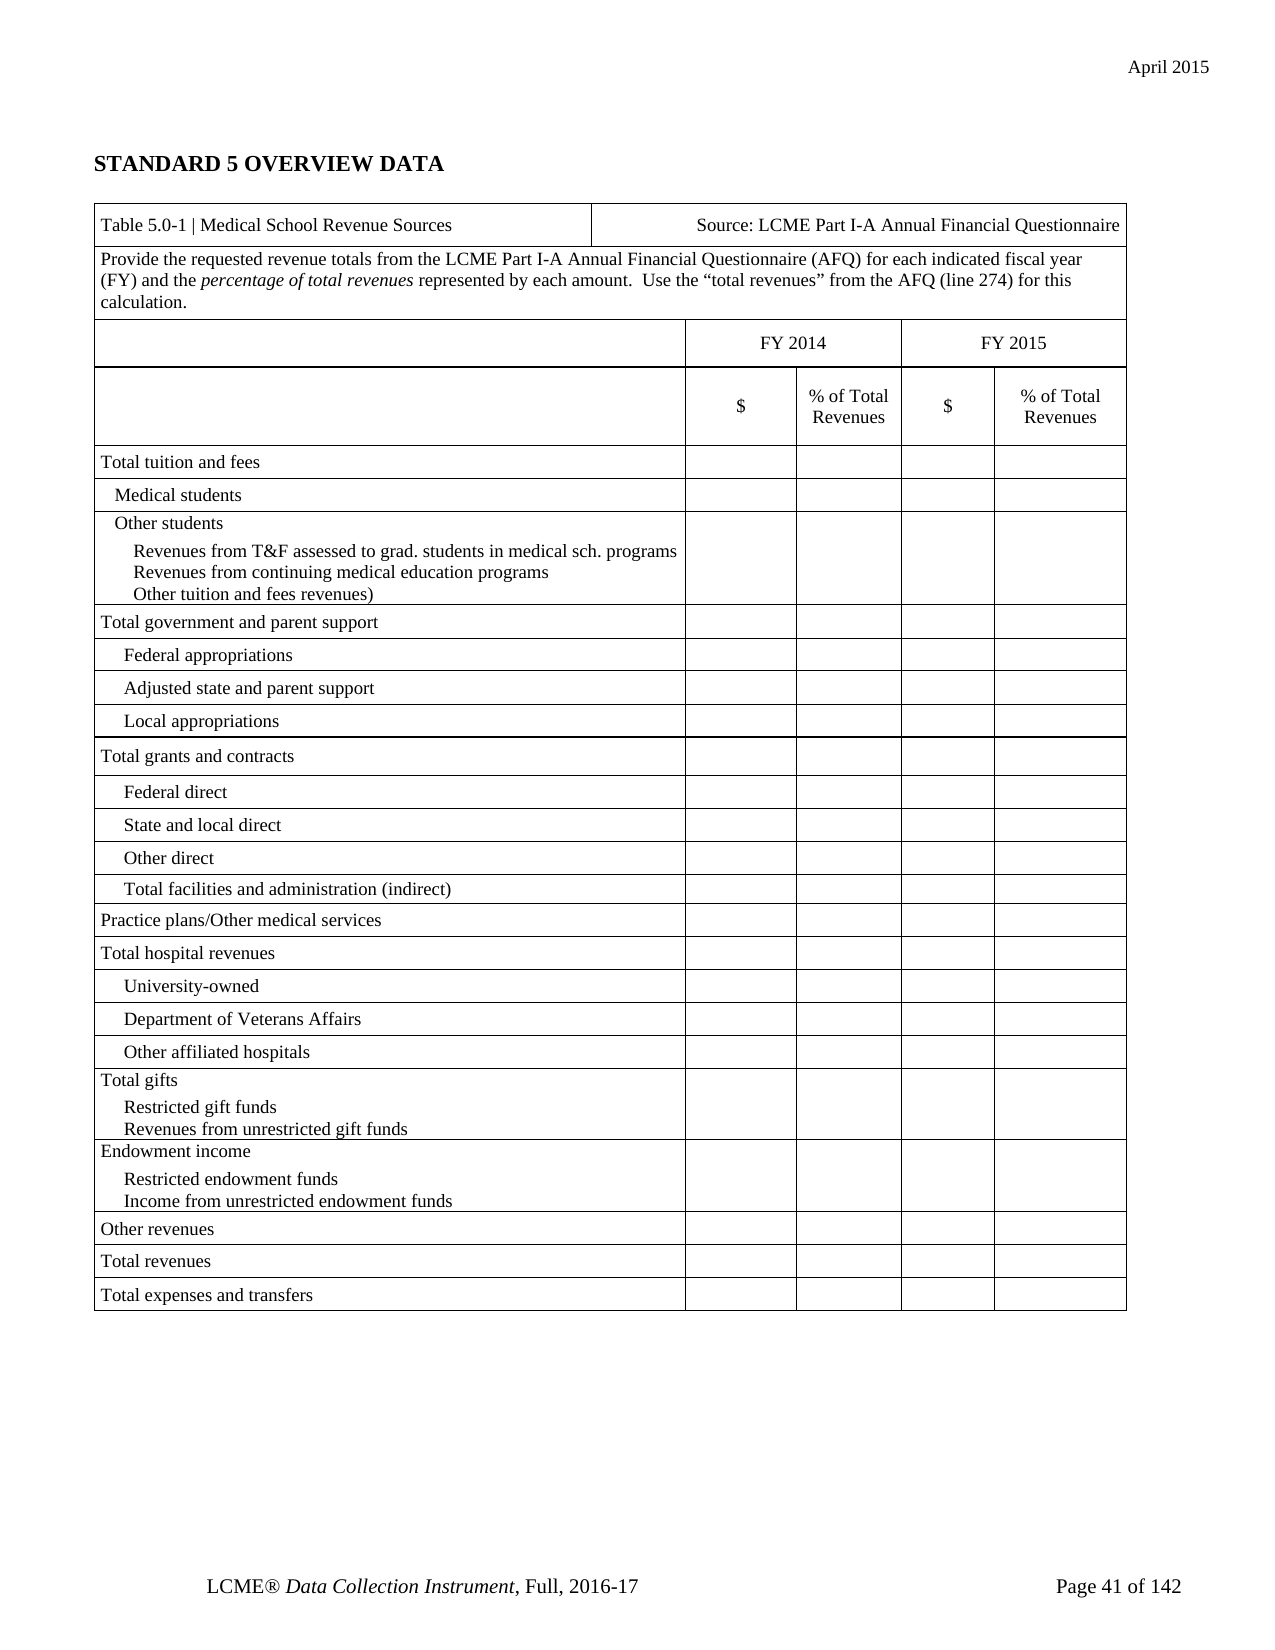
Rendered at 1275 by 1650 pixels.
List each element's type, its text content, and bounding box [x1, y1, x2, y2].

table_cell [797, 776, 901, 808]
table_cell [797, 738, 901, 775]
table_header Table 5.0-1 | Medical School Revenue Sources [95, 204, 591, 246]
table_cell Total gifts Restricted gift funds Revenues from unrestricted gift funds [95, 1069, 685, 1139]
table_cell [995, 1003, 1126, 1034]
table_cell [686, 671, 796, 703]
table_cell [902, 1036, 994, 1068]
table_cell [686, 875, 796, 902]
table_cell [902, 738, 994, 775]
table_cell [686, 705, 796, 736]
table_cell [995, 479, 1126, 511]
table_cell [902, 705, 994, 736]
table_cell Other affiliated hospitals [95, 1036, 685, 1068]
table_cell [797, 512, 901, 604]
table_cell [995, 671, 1126, 703]
table_cell [995, 776, 1126, 808]
table_cell Other students Revenues from T&F assessed to grad. students in medical sch. programs Revenues from continuing medical education programs Other tuition and fees revenues) [95, 512, 685, 604]
table_cell [686, 1245, 796, 1277]
table_cell Total hospital revenues [95, 937, 685, 968]
table_cell [995, 446, 1126, 478]
table_cell Total government and parent support [95, 605, 685, 637]
table_cell [686, 904, 796, 936]
table_cell [797, 809, 901, 841]
table_cell [995, 705, 1126, 736]
table_cell [995, 1212, 1126, 1244]
table_cell [902, 446, 994, 478]
table_cell [686, 1140, 796, 1211]
table_cell Adjusted state and parent support [95, 671, 685, 703]
table_cell [902, 776, 994, 808]
table_cell [686, 970, 796, 1002]
table_cell [797, 446, 901, 478]
table_cell University-owned [95, 970, 685, 1002]
table_cell [902, 937, 994, 968]
table_cell [902, 605, 994, 637]
table_cell Medical students [95, 479, 685, 511]
table_cell [686, 605, 796, 637]
table_cell State and local direct [95, 809, 685, 841]
table_cell Total revenues [95, 1245, 685, 1277]
table_cell [902, 1278, 994, 1310]
table_cell [995, 605, 1126, 637]
table_cell [902, 1003, 994, 1034]
text STANDARD 5 OVERVIEW DATA [94, 150, 1181, 176]
table_cell [686, 1069, 796, 1139]
table_cell [995, 1278, 1126, 1310]
table_cell [902, 904, 994, 936]
table_cell Total tuition and fees [95, 446, 685, 478]
table_cell Endowment income Restricted endowment funds Income from unrestricted endowment funds [95, 1140, 685, 1211]
table_cell [686, 479, 796, 511]
table_cell [797, 671, 901, 703]
table_cell [995, 1140, 1126, 1211]
table_cell [995, 1036, 1126, 1068]
table_cell [95, 320, 685, 366]
table_cell [686, 639, 796, 670]
table_cell [902, 809, 994, 841]
table_cell [797, 1212, 901, 1244]
table_cell [686, 738, 796, 775]
table_cell [902, 1140, 994, 1211]
table_cell [797, 1140, 901, 1211]
table_cell [902, 1212, 994, 1244]
table_cell [686, 842, 796, 874]
table_cell $ [686, 368, 796, 445]
table_cell [995, 904, 1126, 936]
table_cell $ [902, 368, 994, 445]
table_cell [995, 738, 1126, 775]
table_cell FY 2014 [686, 320, 901, 366]
table_cell [686, 776, 796, 808]
table_cell [995, 809, 1126, 841]
table_cell [995, 639, 1126, 670]
table_cell [902, 479, 994, 511]
table_cell [686, 446, 796, 478]
table_cell [797, 1245, 901, 1277]
table_cell [686, 937, 796, 968]
table_cell [686, 1003, 796, 1034]
table_cell [995, 970, 1126, 1002]
table_cell FY 2015 [902, 320, 1126, 366]
table_cell Other revenues [95, 1212, 685, 1244]
table_cell Practice plans/Other medical services [95, 904, 685, 936]
table_cell [797, 875, 901, 902]
table_cell [902, 875, 994, 902]
table_cell [797, 937, 901, 968]
table_cell [797, 842, 901, 874]
table_cell [995, 842, 1126, 874]
table_cell % of Total Revenues [797, 368, 901, 445]
table_cell [686, 809, 796, 841]
table_cell Total facilities and administration (indirect) [95, 875, 685, 902]
table_cell [902, 1245, 994, 1277]
table_cell [797, 1003, 901, 1034]
table_cell [797, 639, 901, 670]
table_cell [902, 1069, 994, 1139]
table_cell [995, 512, 1126, 604]
table_cell Total grants and contracts [95, 738, 685, 775]
table_cell [797, 1069, 901, 1139]
table_cell [902, 671, 994, 703]
table_cell Total expenses and transfers [95, 1278, 685, 1310]
table_cell [797, 479, 901, 511]
table_cell [902, 842, 994, 874]
table_cell [797, 1036, 901, 1068]
table_cell Department of Veterans Affairs [95, 1003, 685, 1034]
table_cell Local appropriations [95, 705, 685, 736]
table_cell [797, 1278, 901, 1310]
table_cell [797, 605, 901, 637]
table_cell [995, 937, 1126, 968]
table_cell Federal appropriations [95, 639, 685, 670]
table_cell [902, 970, 994, 1002]
table_cell [686, 1278, 796, 1310]
table_cell [686, 1036, 796, 1068]
table_cell [995, 1245, 1126, 1277]
table_cell Provide the requested revenue totals from the LCME Part I-A Annual Financial Questionnaire (AFQ) for each indicated fiscal year (FY) and the percentage of total revenues represented by each amount. Use the “total revenues” from the AFQ (line 274) for this calculation. [95, 247, 1126, 319]
table_header Source: LCME Part I-A Annual Financial Questionnaire [592, 204, 1126, 246]
table_cell [902, 512, 994, 604]
table_cell [995, 875, 1126, 902]
table_cell [686, 1212, 796, 1244]
table_cell Other direct [95, 842, 685, 874]
table_cell [995, 1069, 1126, 1139]
table_cell [686, 512, 796, 604]
table_cell [797, 904, 901, 936]
table_cell [797, 705, 901, 736]
table_cell [797, 970, 901, 1002]
table_cell [95, 368, 685, 445]
table_cell % of Total Revenues [995, 368, 1126, 445]
table_cell [902, 639, 994, 670]
table_cell Federal direct [95, 776, 685, 808]
